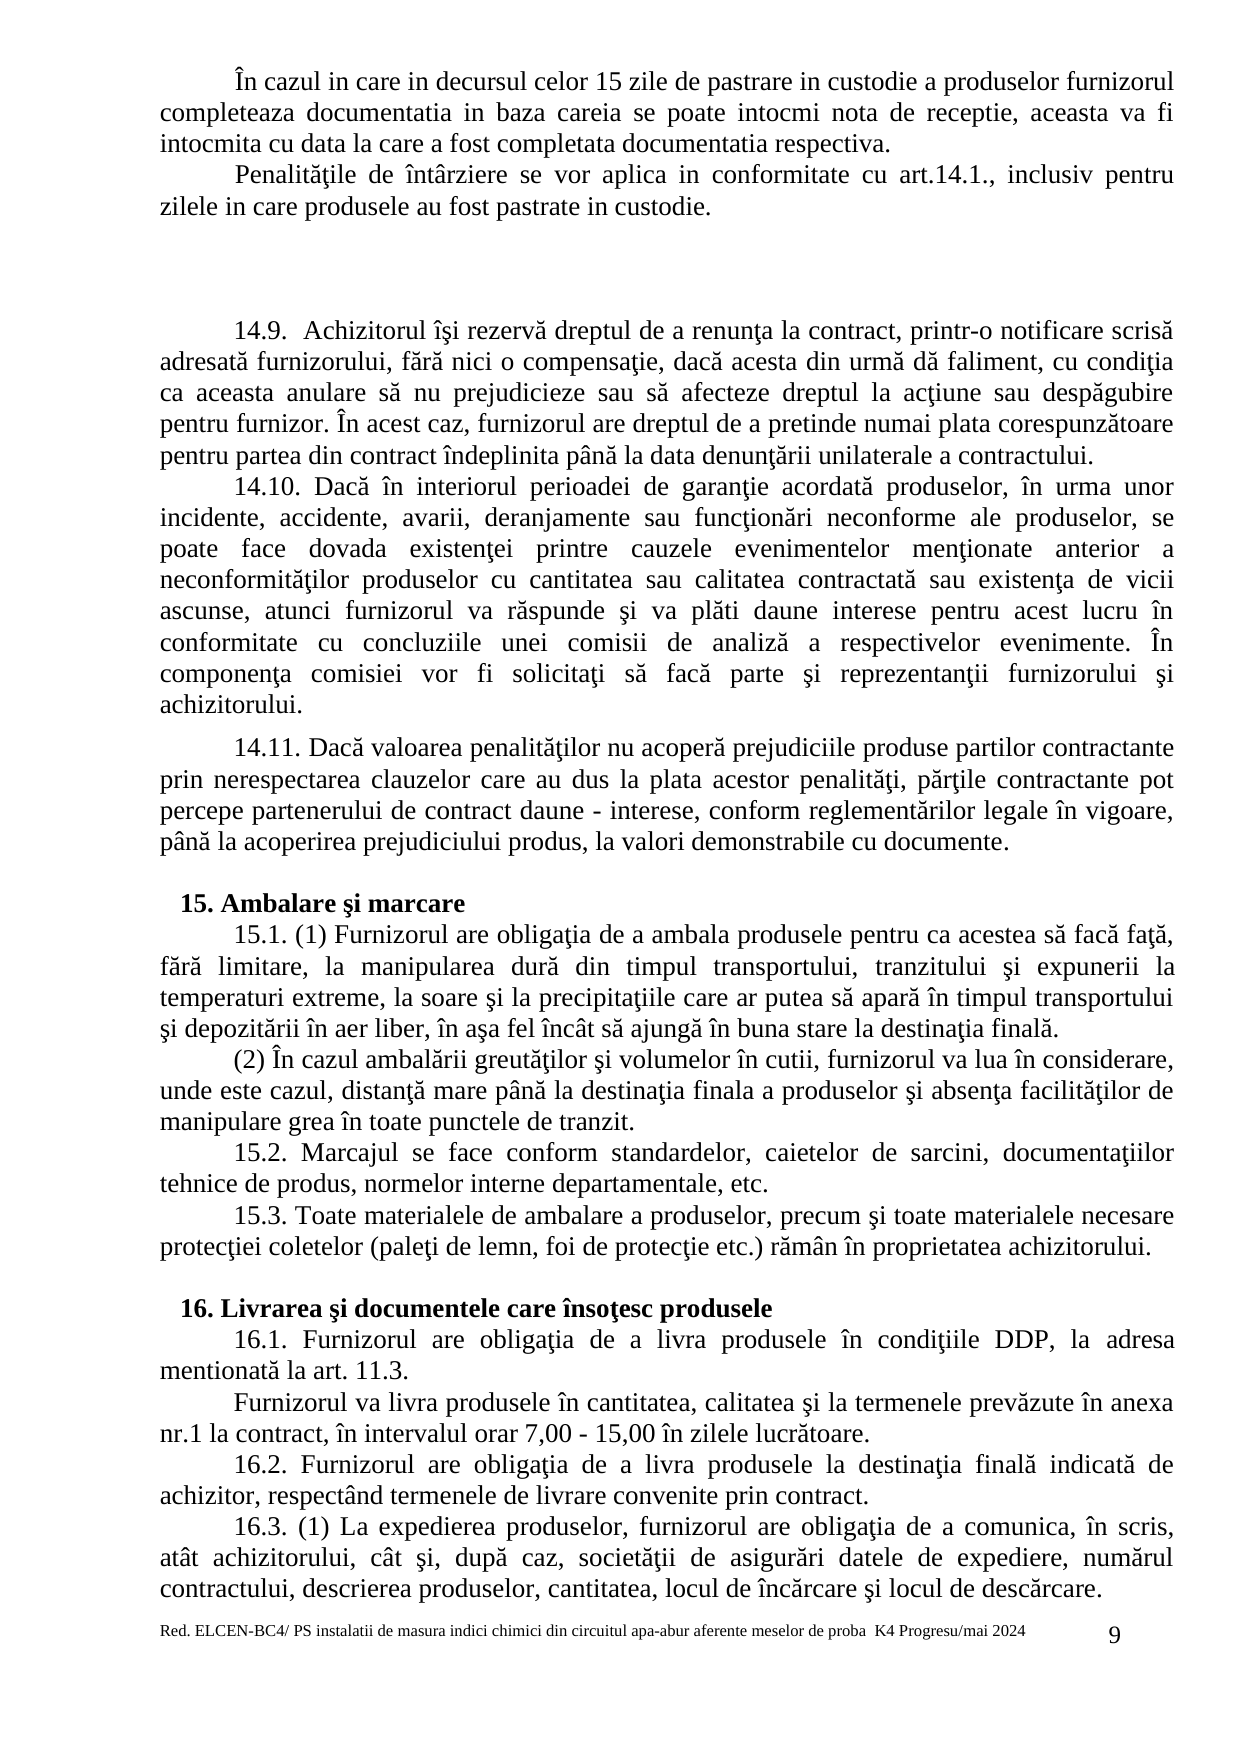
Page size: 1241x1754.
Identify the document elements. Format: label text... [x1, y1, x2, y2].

text 15.1. (1) Furnizorul are obligaţia de a ambala produsele pentru ca acestea să facă faţă, fără limitare, la manipularea dură din timpul transportului, tranzitului şi expunerii la temperaturi extreme, la soare şi la precipitaţiile care ar putea să apară în timpul transportului şi depozitării în aer liber, în aşa fel încât să ajungă în buna stare la destinaţia finală. [159, 918, 1175, 1043]
text 15. Ambalare şi marcare [159, 887, 1175, 918]
text 15.2. Marcajul se face conform standardelor, caietelor de sarcini, documentaţiilor tehnice de produs, normelor interne departamentale, etc. [159, 1136, 1175, 1199]
text 16.3. (1) La expedierea produselor, furnizorul are obligaţia de a comunica, în scris, atât achizitorului, cât şi, după caz, societăţii de asigurări datele de expediere, numărul contractului, descrierea produselor, cantitatea, locul de încărcare şi locul de descărcare. [159, 1510, 1175, 1604]
text În cazul in care in decursul celor 15 zile de pastrare in custodie a produselor furnizorul completeaza documentatia in baza careia se poate intocmi nota de receptie, aceasta va fi intocmita cu data la care a fost completata documentatia respectiva. [159, 65, 1175, 158]
text Furnizorul va livra produsele în cantitatea, calitatea şi la termenele prevăzute în anexa nr.1 la contract, în intervalul orar 7,00 - 15,00 în zilele lucrătoare. [159, 1386, 1175, 1448]
text 15.3. Toate materialele de ambalare a produselor, precum şi toate materialele necesare protecţiei coletelor (paleţi de lemn, foi de protecţie etc.) rămân în proprietatea achizitorului. [159, 1199, 1175, 1261]
text (2) În cazul ambalării greutăţilor şi volumelor în cutii, furnizorul va lua în considerare, unde este cazul, distanţă mare până la destinaţia finala a produselor şi absenţa facilităţilor de manipulare grea în toate punctele de tranzit. [159, 1043, 1175, 1136]
text 16.1. Furnizorul are obligaţia de a livra produsele în condiţiile DDP, la adresa mentionată la art. 11.3. [159, 1323, 1175, 1386]
text Penalităţile de întârziere se vor aplica in conformitate cu art.14.1., inclusiv pentru zilele in care produsele au fost pastrate in custodie. [159, 158, 1175, 221]
text 14.11. Dacă valoarea penalităţilor nu acoperă prejudiciile produse partilor contractante prin nerespectarea clauzelor care au dus la plata acestor penalităţi, părţile contractante pot percepe partenerului de contract daune - interese, conform reglementărilor legale în vigoare, până la acoperirea prejudiciului produs, la valori demonstrabile cu documente. [159, 732, 1175, 856]
text 16.2. Furnizorul are obligaţia de a livra produsele la destinaţia finală indicată de achizitor, respectând termenele de livrare convenite prin contract. [159, 1448, 1175, 1510]
text 16. Livrarea şi documentele care însoţesc produsele [159, 1292, 1175, 1323]
text 14.9. Achizitorul îşi rezervă dreptul de a renunţa la contract, printr-o notificare scrisă adresată furnizorului, fără nici o compensaţie, dacă acesta din urmă dă faliment, cu condiţia ca aceasta anulare să nu prejudicieze sau să afecteze dreptul la acţiune sau despăgubire pentru furnizor. În acest caz, furnizorul are dreptul de a pretinde numai plata corespunzătoare pentru partea din contract îndeplinita până la data denunţării unilaterale a contractului. [159, 314, 1175, 470]
text 14.10. Dacă în interiorul perioadei de garanţie acordată produselor, în urma unor incidente, accidente, avarii, deranjamente sau funcţionări neconforme ale produselor, se poate face dovada existenţei printre cauzele evenimentelor menţionate anterior a neconformităţilor produselor cu cantitatea sau calitatea contractată sau existenţa de vicii ascunse, atunci furnizorul va răspunde şi va plăti daune interese pentru acest lucru în conformitate cu concluziile unei comisii de analiză a respectivelor evenimente. În componenţa comisiei vor fi solicitaţi să facă parte şi reprezentanţii furnizorului şi achizitorului. [159, 470, 1175, 719]
